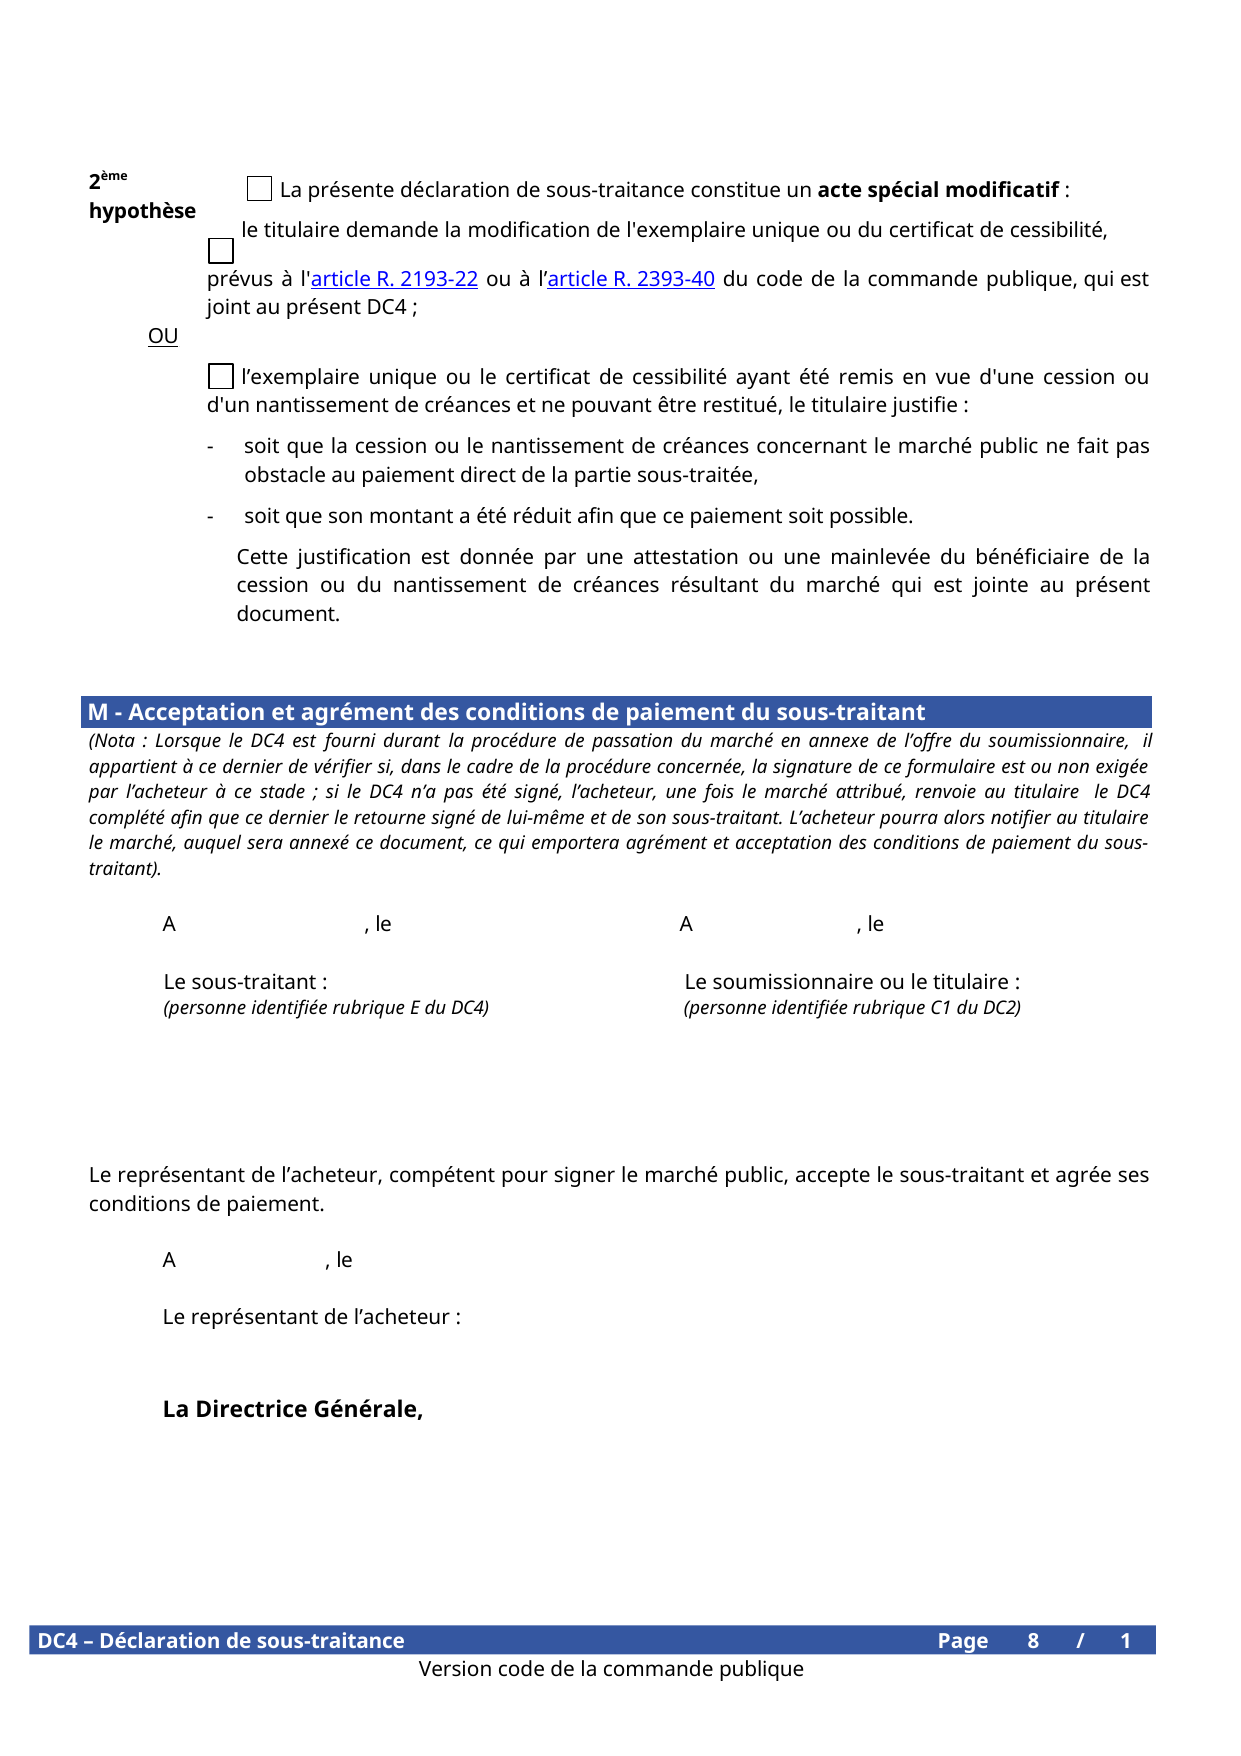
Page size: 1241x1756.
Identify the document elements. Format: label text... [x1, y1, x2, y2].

text 2ème hypothèse [89, 167, 239, 224]
text La Directrice Générale, [87, 1393, 1226, 1424]
text A , le A , le [162, 909, 1226, 937]
text l’exemplaire unique ou le certificat de cessibilité ayant été remis en vue d'une cession ou d'un nantissement de créances et ne pouvant être restitué, le titulaire justifie : [207, 362, 1152, 419]
text le titulaire demande la modification de l'exemplaire unique ou du certificat de cessibilité, [241, 216, 1226, 244]
text OU [148, 321, 1226, 349]
list soit que la cession ou le nantissement de créances concernant le marché public ne fait pas obstacle au paiement direct de la partie sous-traitée, [207, 431, 1152, 488]
text Le représentant de l’acheteur, compétent pour signer le marché public, accepte le sous-traitant et agrée ses conditions de paiement. [89, 1160, 1152, 1217]
table_header Le soumissionnaire ou le titulaire : (personne identifiée rubrique C1 du DC2) [600, 966, 1053, 1021]
text prévus à l'article R. 2193-22 ou à l’article R. 2393-40 du code de la commande publique, qui est joint au présent DC4 ; [207, 244, 1165, 321]
text M - Acceptation et agrément des conditions de paiement du sous-traitant (Nota : Lorsque le DC4 est fourni durant la procédure de passation du marché en annexe de l’offre du soumissionnaire, il appartient à ce dernier de vérifier si, dans le cadre de la procédure concernée, la signature de ce formulaire est ou non exigée par l’acheteur à ce stade ; si le DC4 n’a pas été signé, l’acheteur, une fois le marché attribué, renvoie au titulaire le DC4 complété afin que ce dernier le retourne signé de lui-même et de son sous-traitant. L’acheteur pourra alors notifier au titulaire le marché, auquel sera annexé ce document, ce qui emportera agrément et acceptation des conditions de paiement du sous-traitant). [81, 728, 1152, 881]
text A , le [162, 1246, 1226, 1274]
text La présente déclaration de sous-traitance constitue un acte spécial modificatif : [279, 175, 1226, 203]
text Cette justification est donnée par une attestation ou une mainlevée du bénéficiaire de la cession ou du nantissement de créances résultant du marché qui est jointe au présent document. [236, 542, 1152, 627]
text Le représentant de l’acheteur : [162, 1302, 1226, 1331]
list soit que son montant a été réduit afin que ce paiement soit possible. [207, 501, 1226, 529]
table_header Le sous-traitant : (personne identifiée rubrique E du DC4) [158, 966, 599, 1021]
